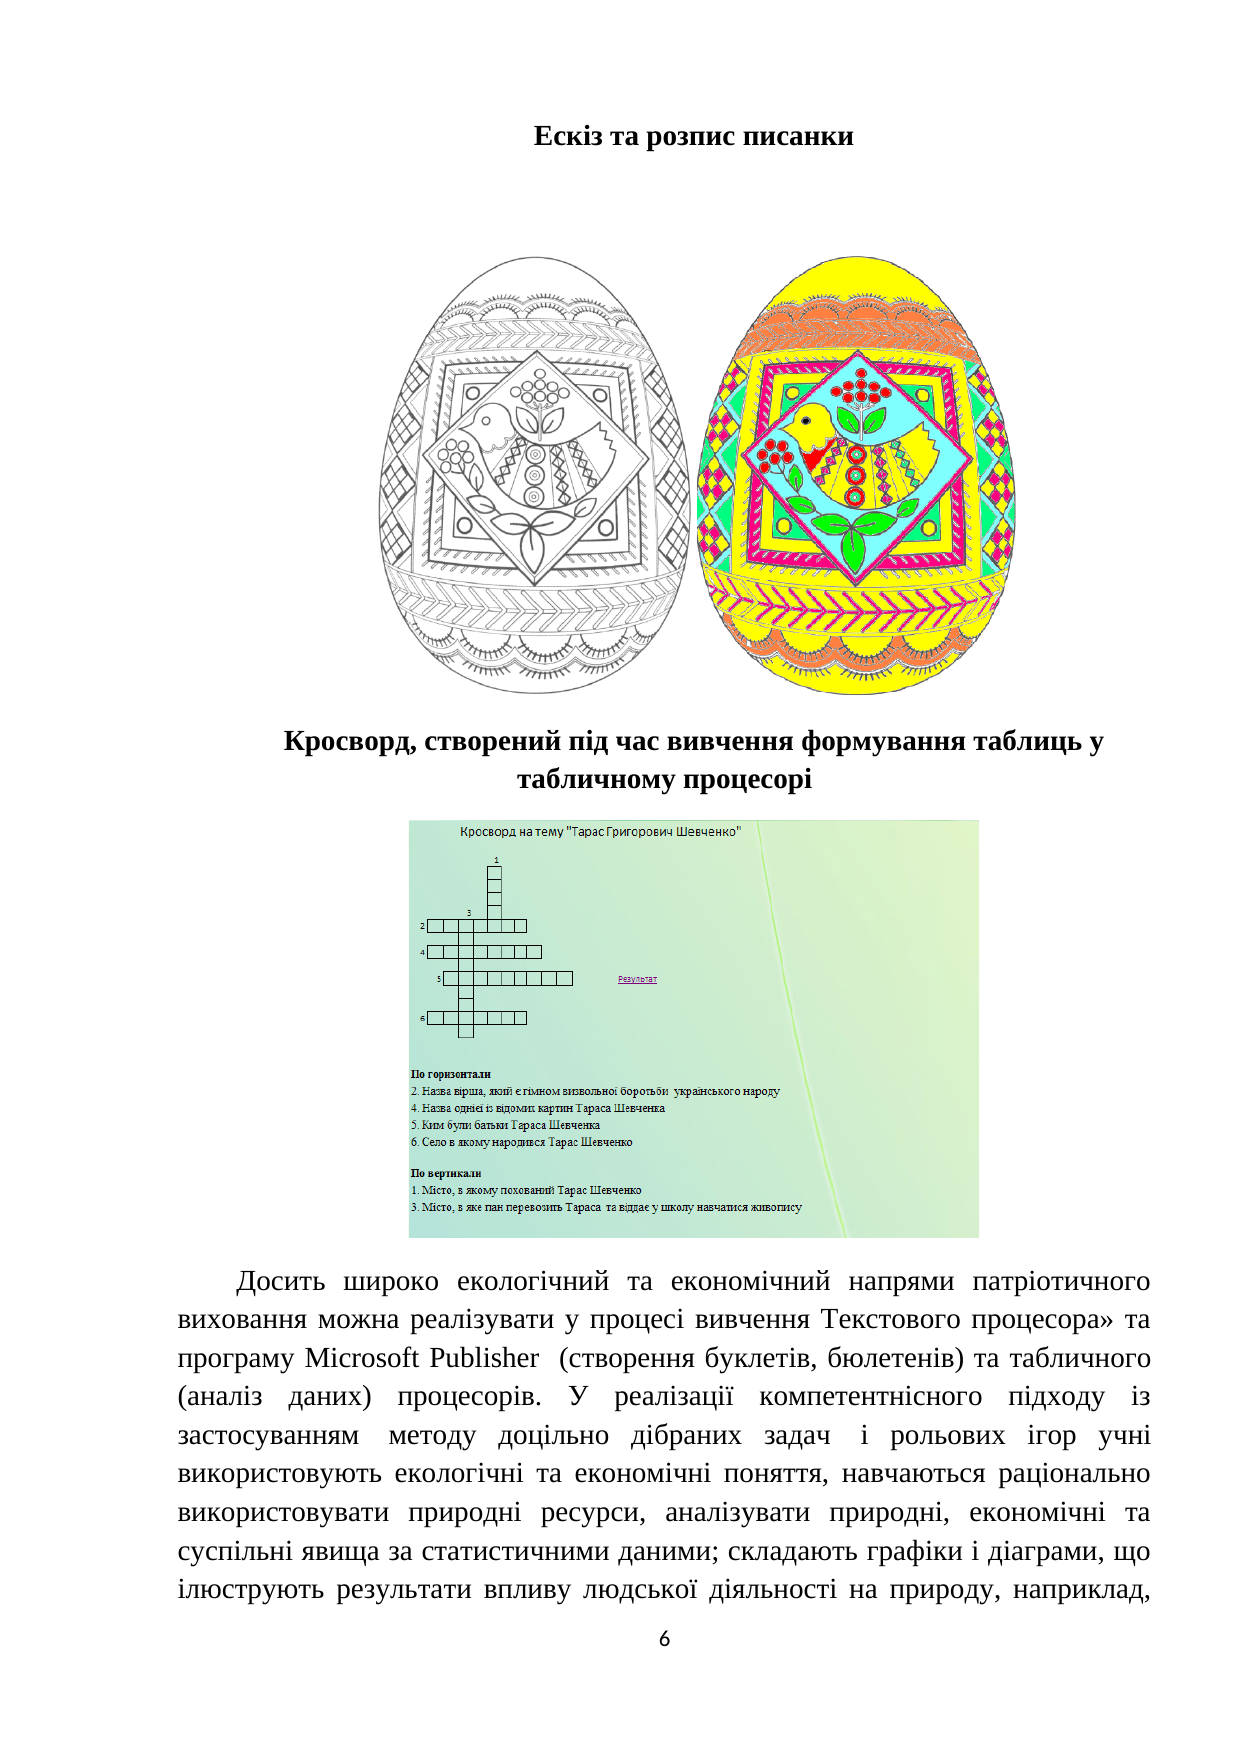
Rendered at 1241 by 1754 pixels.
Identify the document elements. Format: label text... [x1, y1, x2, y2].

text Ескіз та розпис писанки [177, 118, 1152, 152]
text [177, 1263, 1152, 1605]
picture [408, 820, 980, 1238]
picture [372, 238, 697, 698]
text Кросворд, створений під час вивчення формування таблиць у табличному процесорі [177, 723, 1152, 795]
